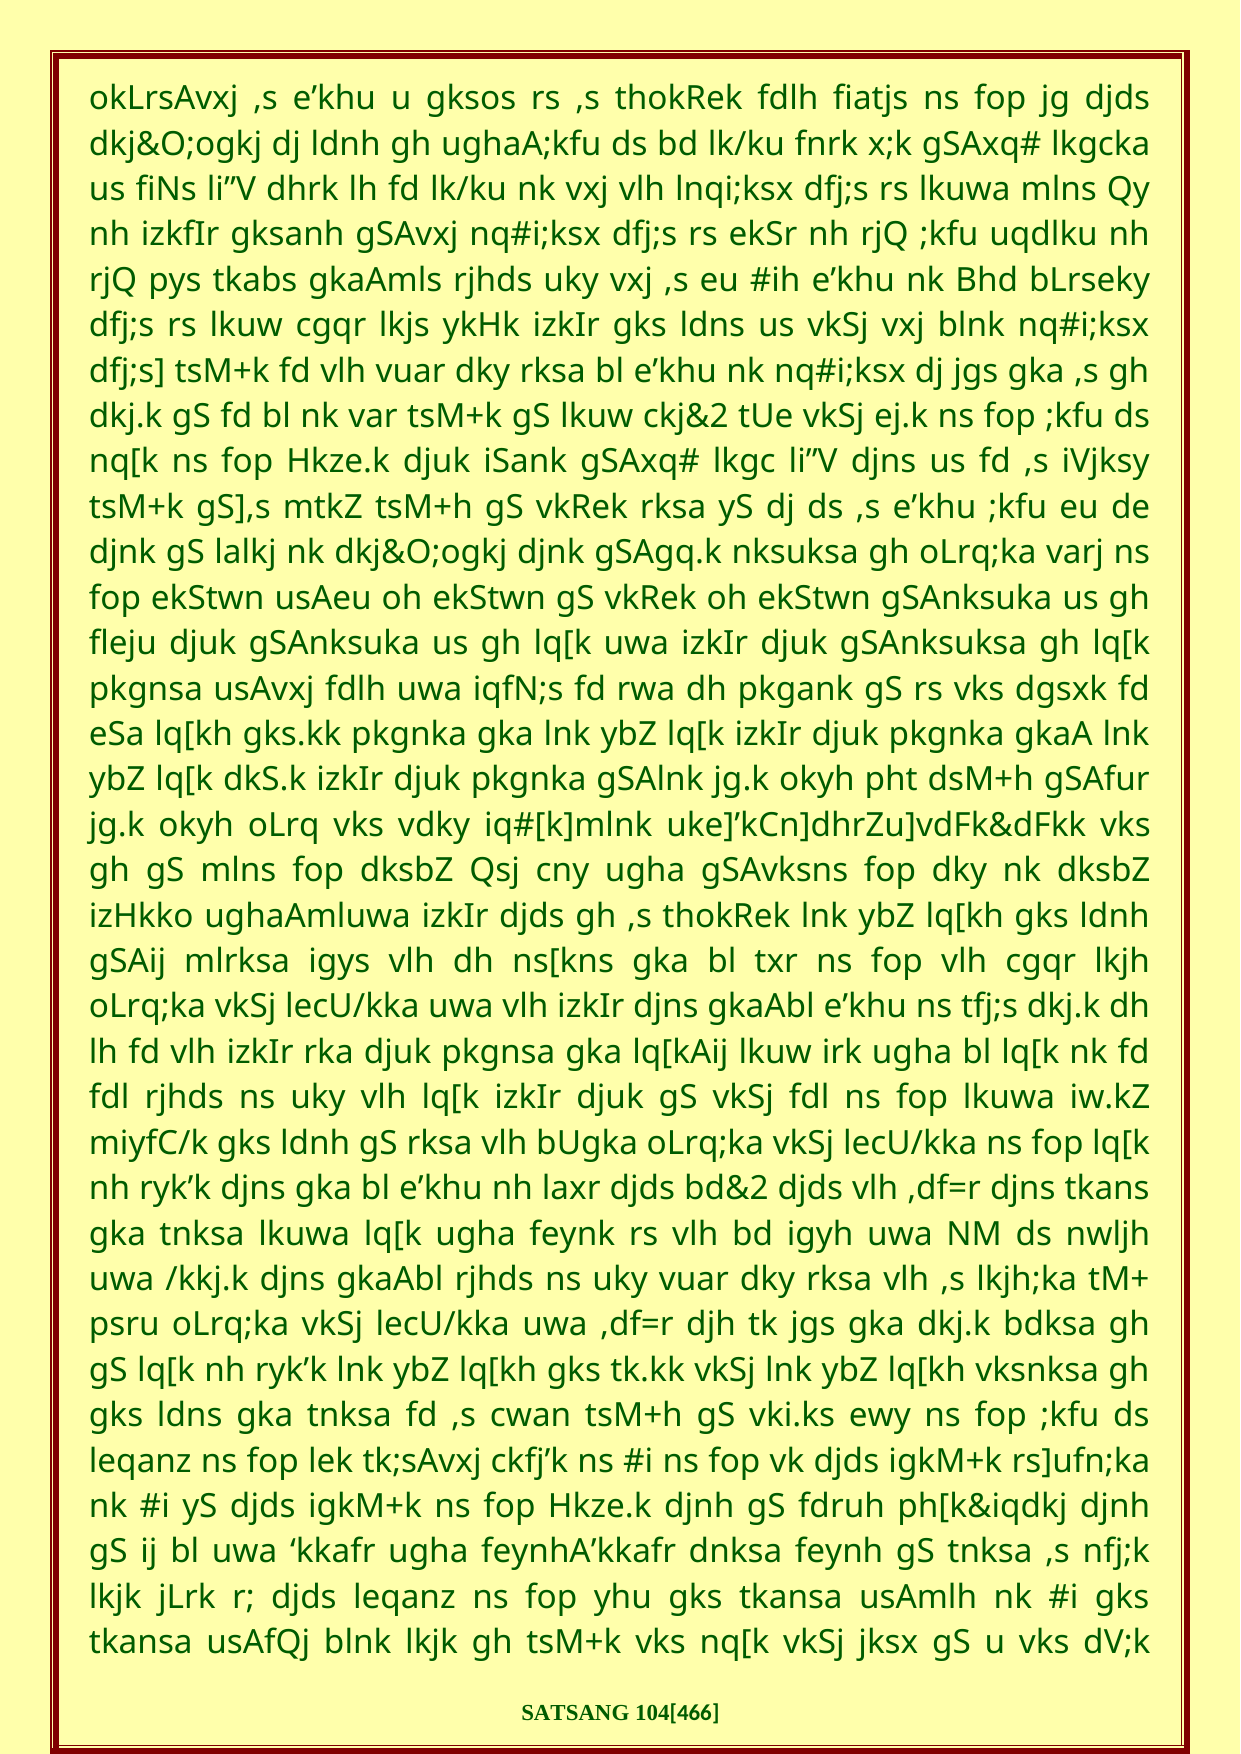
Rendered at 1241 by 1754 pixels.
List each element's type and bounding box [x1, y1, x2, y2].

text [89, 74, 1152, 1663]
